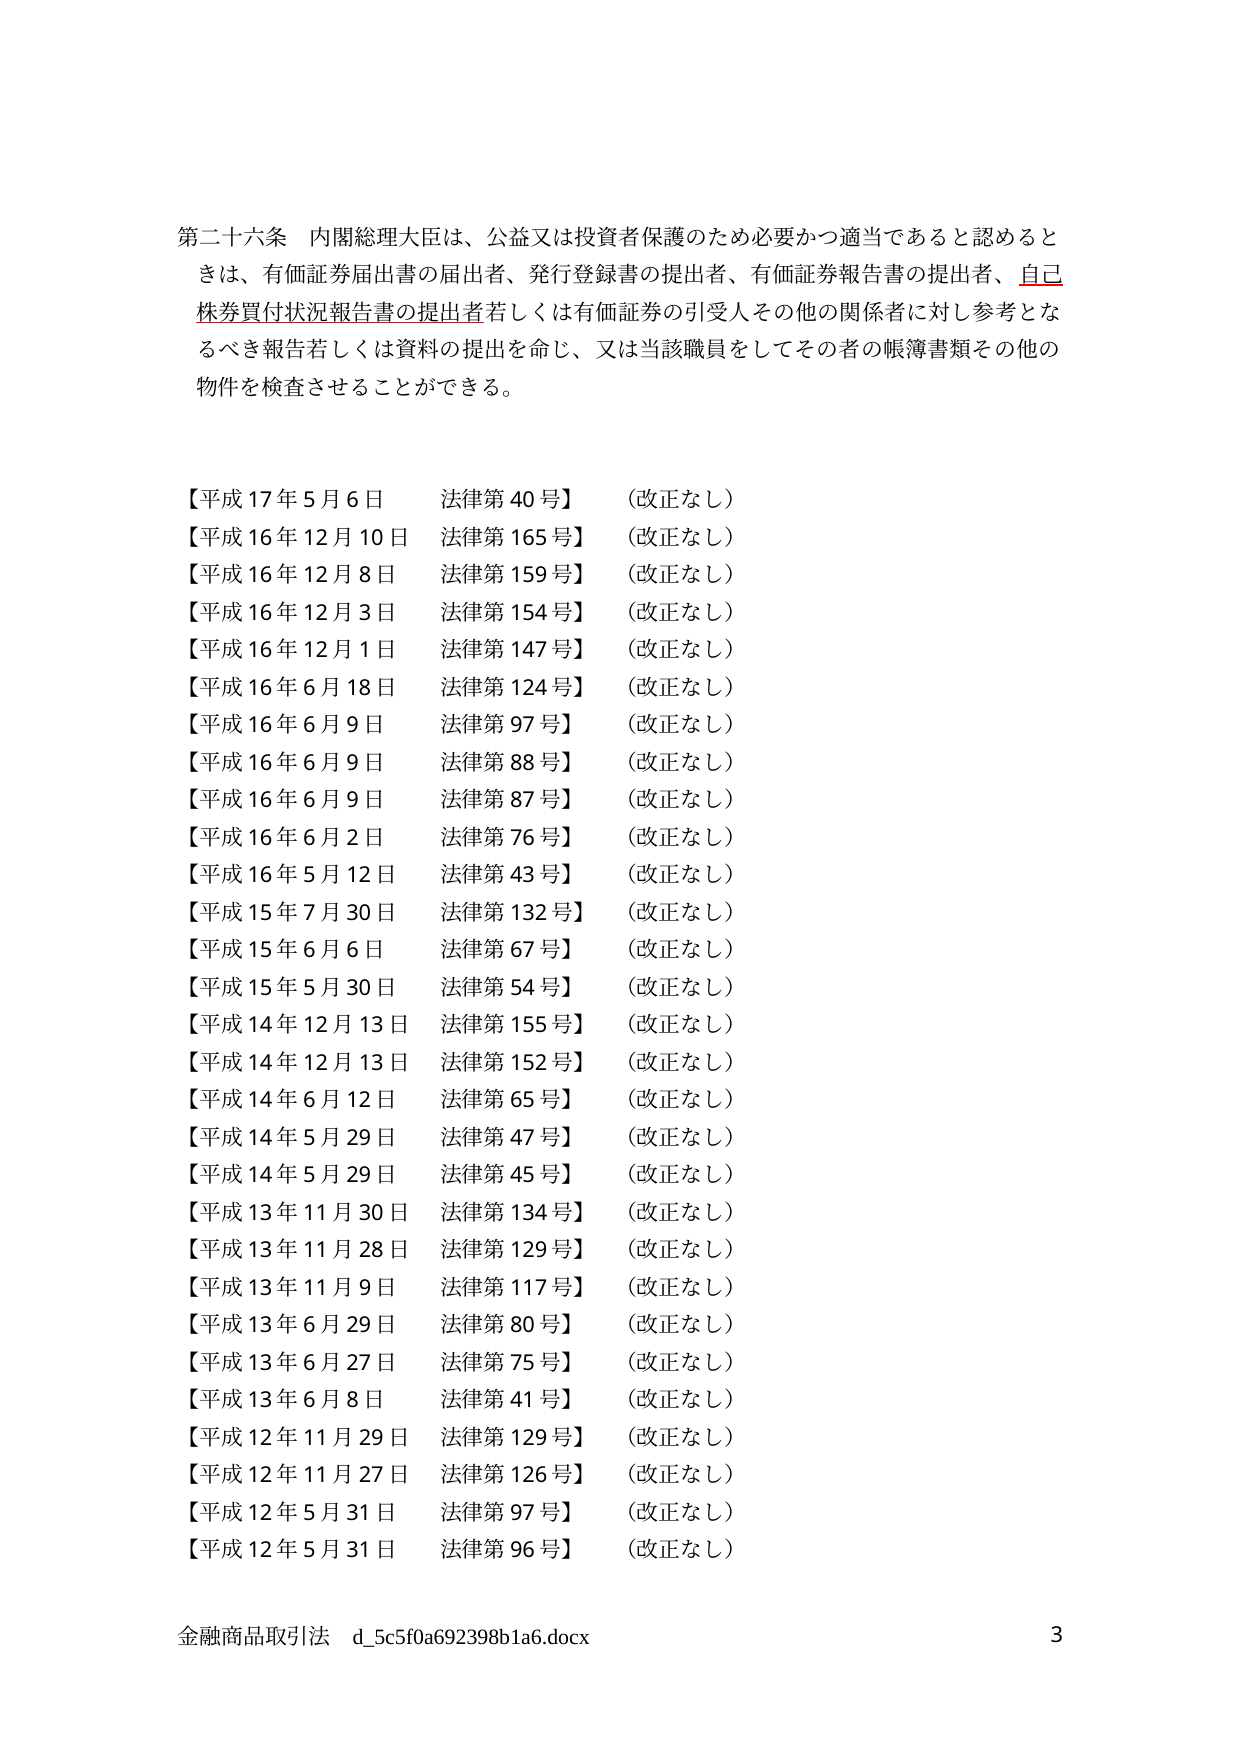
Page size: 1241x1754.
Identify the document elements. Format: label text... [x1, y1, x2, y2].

text 【平成17年5月6日 法律第40号】 （改正なし） [177, 479, 1063, 517]
text 【平成16年12月1日 法律第147号】 （改正なし） [177, 629, 1063, 667]
text 【平成14年12月13日 法律第152号】 （改正なし） [177, 1042, 1063, 1079]
text 【平成12年5月31日 法律第97号】 （改正なし） [177, 1492, 1063, 1529]
text 【平成16年12月8日 法律第159号】 （改正なし） [177, 554, 1063, 592]
text 第二十六条 内閣総理大臣は、公益又は投資者保護のため必要かつ適当であると認めるときは、有価証券届出書の届出者、発行登録書の提出者、有価証券報告書の提出者、自己株券買付状況報告書の提出者若しくは有価証券の引受人その他の関係者に対し参考となるべき報告若しくは資料の提出を命じ、又は当該職員をしてその者の帳簿書類その他の物件を検査させることができる。 [177, 217, 1063, 404]
text 【平成16年6月2日 法律第76号】 （改正なし） [177, 817, 1063, 854]
text 【平成16年12月3日 法律第154号】 （改正なし） [177, 592, 1063, 629]
text 【平成16年5月12日 法律第43号】 （改正なし） [177, 854, 1063, 892]
text 【平成12年5月31日 法律第96号】 （改正なし） [177, 1529, 1063, 1567]
text 【平成14年5月29日 法律第45号】 （改正なし） [177, 1154, 1063, 1192]
text 【平成13年11月28日 法律第129号】 （改正なし） [177, 1229, 1063, 1267]
text 【平成14年12月13日 法律第155号】 （改正なし） [177, 1004, 1063, 1042]
text 【平成13年11月30日 法律第134号】 （改正なし） [177, 1192, 1063, 1229]
text 【平成15年7月30日 法律第132号】 （改正なし） [177, 892, 1063, 929]
text 【平成12年11月29日 法律第129号】 （改正なし） [177, 1417, 1063, 1454]
text 【平成13年6月29日 法律第80号】 （改正なし） [177, 1304, 1063, 1342]
text 【平成15年5月30日 法律第54号】 （改正なし） [177, 967, 1063, 1004]
text 【平成15年6月6日 法律第67号】 （改正なし） [177, 929, 1063, 967]
text 【平成13年6月8日 法律第41号】 （改正なし） [177, 1379, 1063, 1417]
text 【平成16年12月10日 法律第165号】 （改正なし） [177, 517, 1063, 554]
text 【平成16年6月9日 法律第88号】 （改正なし） [177, 742, 1063, 779]
text 【平成16年6月9日 法律第97号】 （改正なし） [177, 704, 1063, 742]
text 【平成16年6月9日 法律第87号】 （改正なし） [177, 779, 1063, 817]
text 【平成16年6月18日 法律第124号】 （改正なし） [177, 667, 1063, 704]
text 【平成13年6月27日 法律第75号】 （改正なし） [177, 1342, 1063, 1379]
text 【平成13年11月9日 法律第117号】 （改正なし） [177, 1267, 1063, 1304]
text 【平成14年6月12日 法律第65号】 （改正なし） [177, 1079, 1063, 1117]
text 【平成14年5月29日 法律第47号】 （改正なし） [177, 1117, 1063, 1154]
text 【平成12年11月27日 法律第126号】 （改正なし） [177, 1454, 1063, 1492]
